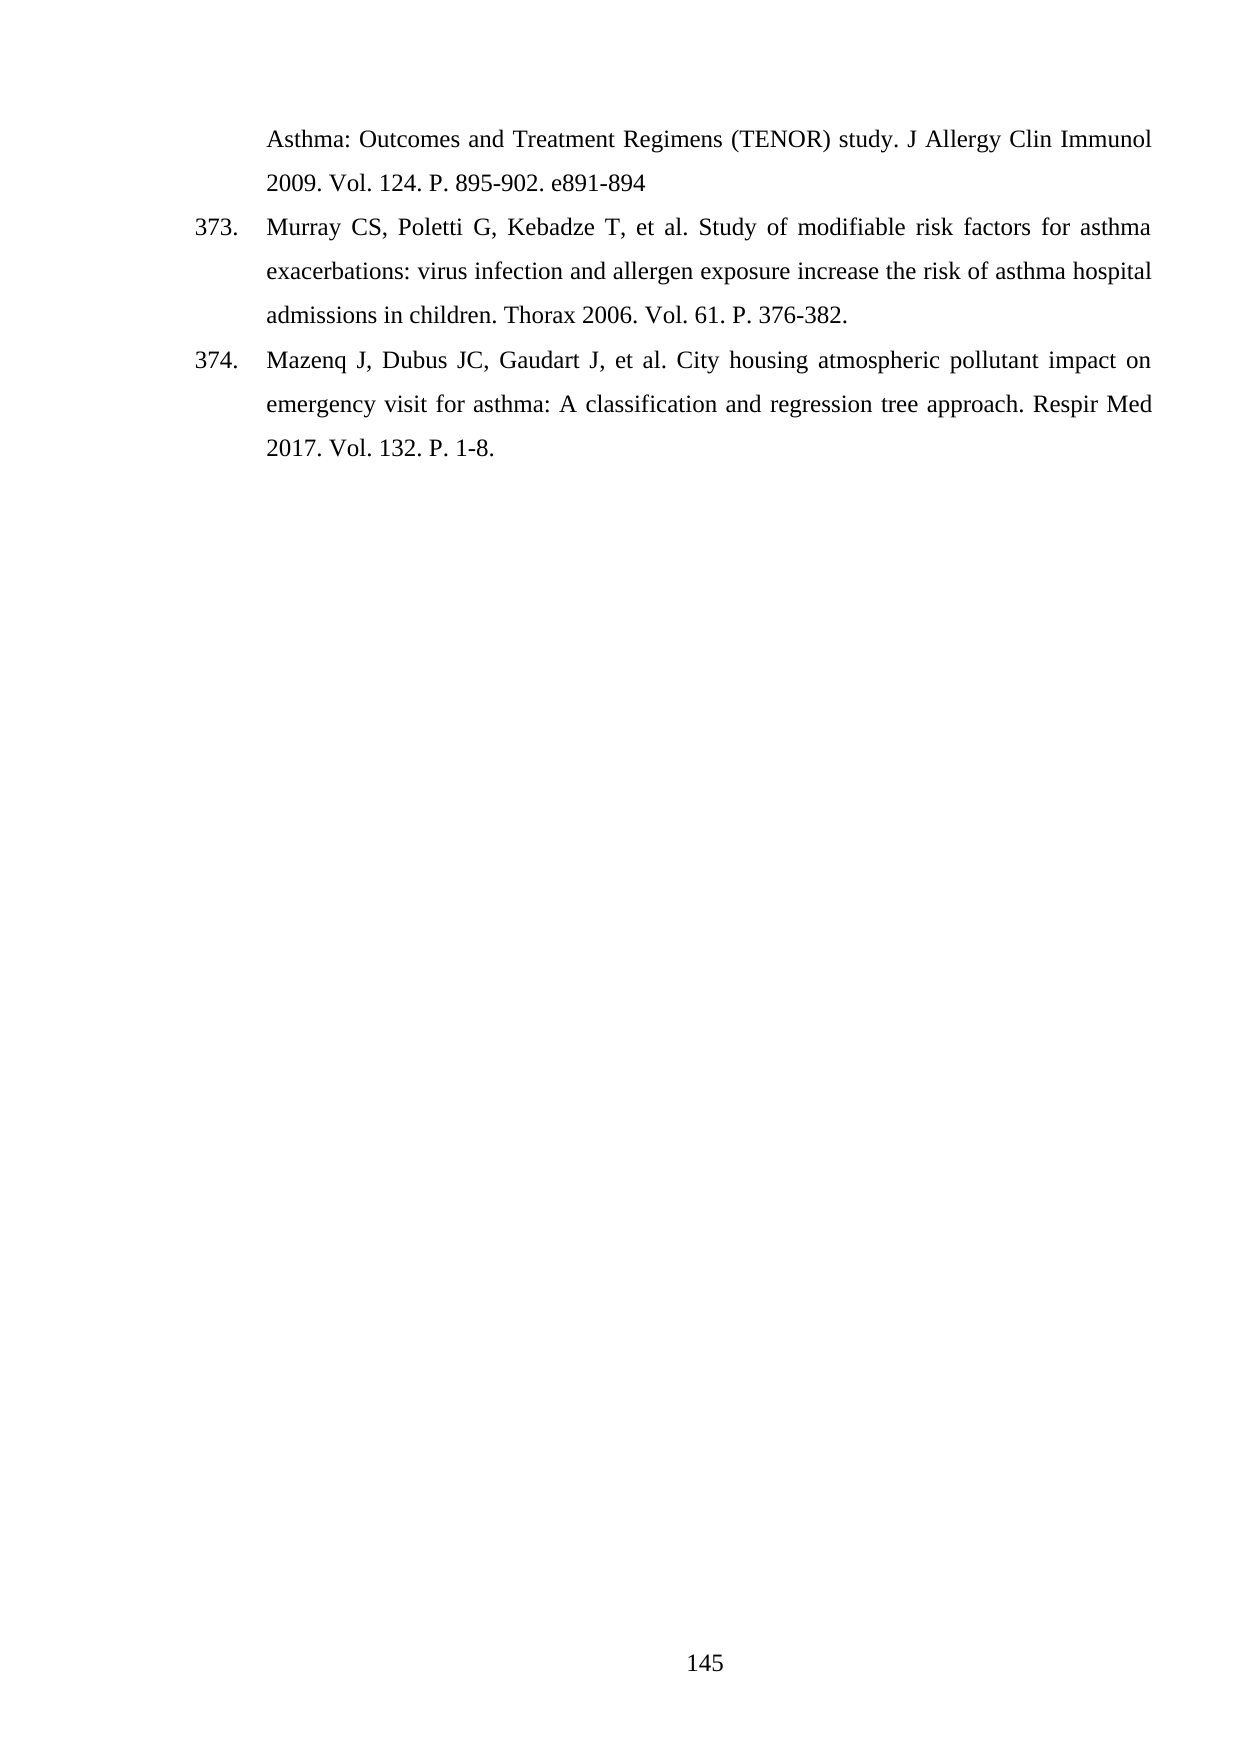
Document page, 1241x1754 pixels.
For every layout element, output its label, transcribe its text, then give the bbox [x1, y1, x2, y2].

list Mazenq J, Dubus JC, Gaudart J, et al. City housing atmospheric pollutant impact on emergency visit for asthma: A classification and regression tree approach. Respir Med 2017. Vol. 132. P. 1-8. [194, 345, 1153, 462]
list Murray CS, Poletti G, Kebadze T, et al. Study of modifiable risk factors for asthma exacerbations: virus infection and allergen exposure increase the risk of asthma hospital admissions in children. Thorax 2006. Vol. 61. P. 376-382. [194, 212, 1153, 329]
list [194, 124, 1153, 197]
